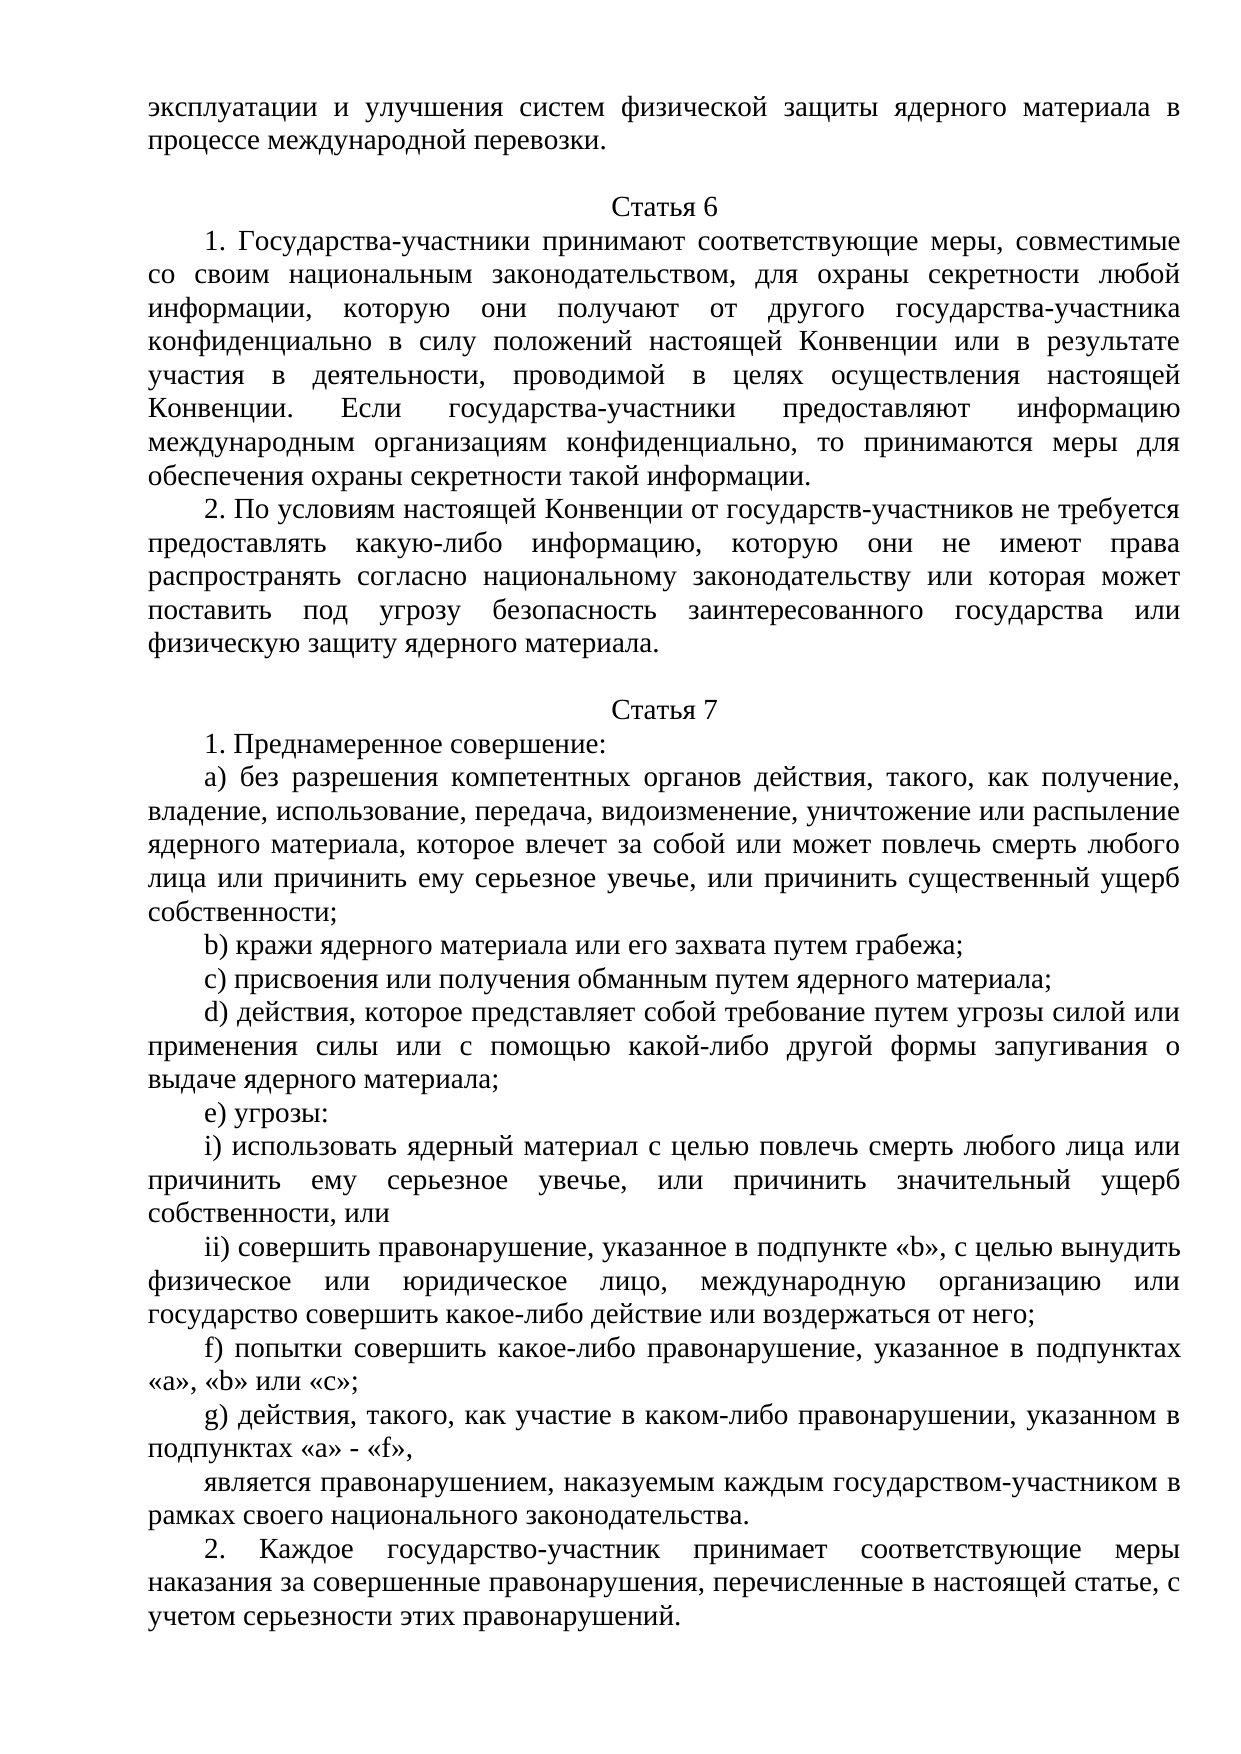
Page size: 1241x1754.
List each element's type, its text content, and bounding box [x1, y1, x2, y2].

text 1. Преднамеренное совершение: [148, 726, 1181, 759]
text a) без разрешения компетентных органов действия, такого, как получение, владение, использование, передача, видоизменение, уничтожение или распыление ядерного материала, которое влечет за собой или может повлечь смерть любого лица или причинить ему серьезное увечье, или причинить существенный ущерб собственности; [148, 759, 1181, 927]
text d) действия, которое представляет собой требование путем угрозы силой или применения силы или с помощью какой-либо другой формы запугивания о выдаче ядерного материала; [148, 994, 1181, 1095]
text 1. Государства-участники принимают соответствующие меры, совместимые со своим национальным законодательством, для охраны секретности любой информации, которую они получают от другого государства-участника конфиденциально в силу положений настоящей Конвенции или в результате участия в деятельности, проводимой в целях осуществления настоящей Конвенции. Если государства-участники предоставляют информацию международным организациям конфиденциально, то принимаются меры для обеспечения охраны секретности такой информации. [148, 223, 1181, 491]
text c) присвоения или получения обманным путем ядерного материала; [148, 961, 1181, 994]
text Статья 7 [148, 692, 1181, 726]
text g) действия, такого, как участие в каком-либо правонарушении, указанном в подпунктах «а» - «f», [148, 1397, 1181, 1464]
text 2. Каждое государство-участник принимает соответствующие меры наказания за совершенные правонарушения, перечисленные в настоящей статье, с учетом серьезности этих правонарушений. [148, 1531, 1181, 1632]
text является правонарушением, наказуемым каждым государством-участником в рамках своего национального законодательства. [148, 1464, 1181, 1531]
text f) попытки совершить какое-либо правонарушение, указанное в подпунктах «a», «b» или «с»; [148, 1330, 1181, 1397]
text e) угрозы: [148, 1095, 1181, 1128]
text ii) совершить правонарушение, указанное в подпункте «b», с целью вынудить физическое или юридическое лицо, международную организацию или государство совершить какое-либо действие или воздержаться от него; [148, 1229, 1181, 1330]
text b) кражи ядерного материала или его захвата путем грабежа; [148, 927, 1181, 961]
text i) использовать ядерный материал с целью повлечь смерть любого лица или причинить ему серьезное увечье, или причинить значительный ущерб собственности, или [148, 1128, 1181, 1229]
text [148, 89, 1181, 156]
text 2. По условиям настоящей Конвенции от государств-участников не требуется предоставлять какую-либо информацию, которую они не имеют права распространять согласно национальному законодательству или которая может поставить под угрозу безопасность заинтересованного государства или физическую защиту ядерного материала. [148, 491, 1181, 659]
text Статья 6 [148, 189, 1181, 223]
